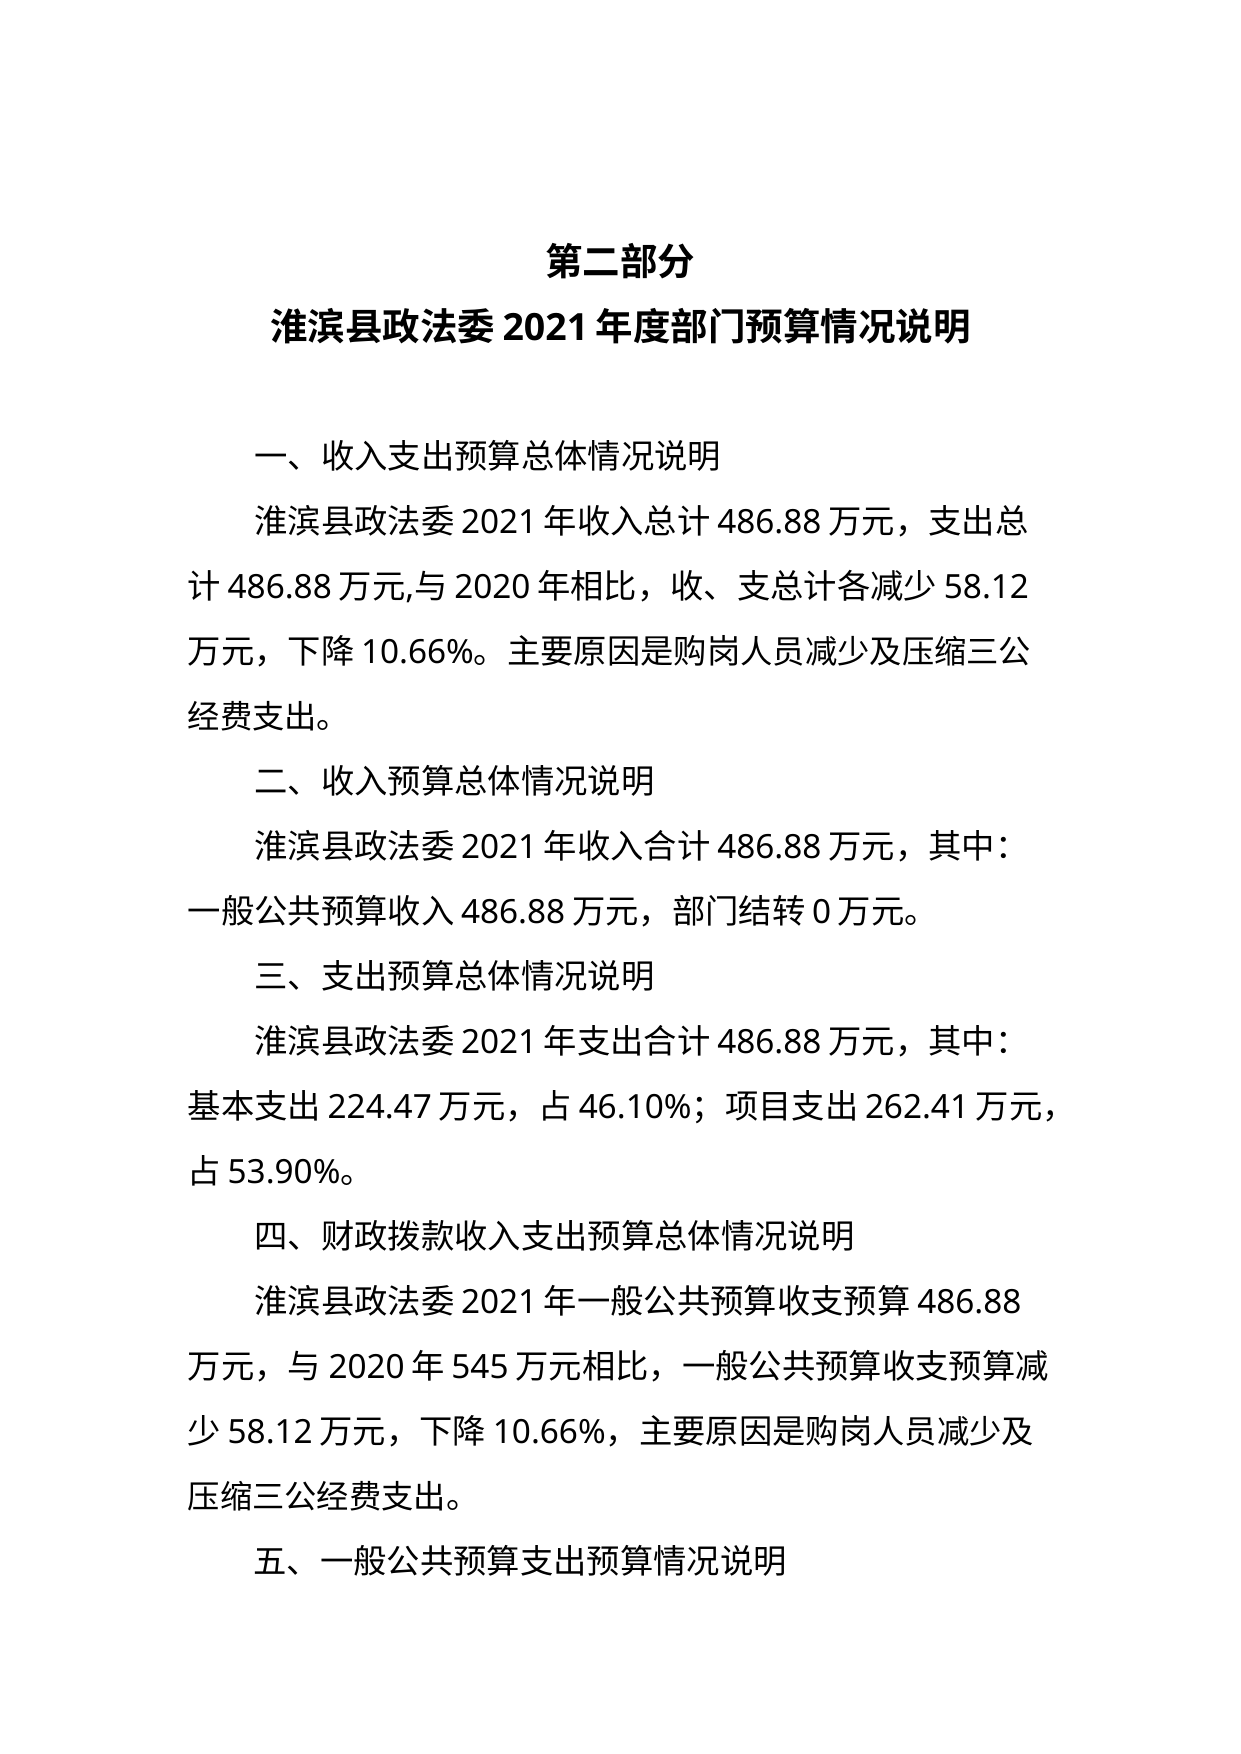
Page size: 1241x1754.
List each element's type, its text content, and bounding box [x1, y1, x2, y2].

list 淮滨县政法委2021年收入总计486.88万元，支出总计486.88万元,与2020年相比，收、支总计各减少58.12万元，下降10.66%。主要原因是购岗人员减少及压缩三公经费支出。 [187, 487, 1053, 747]
text 第二部分 [187, 227, 1053, 292]
list 淮滨县政法委2021年支出合计486.88万元，其中：基本支出224.47万元，占46.10%；项目支出262.41万元，占53.90%。 [187, 1007, 1053, 1202]
list 淮滨县政法委2021年收入合计486.88万元，其中：一般公共预算收入486.88万元，部门结转0万元。 [187, 812, 1053, 942]
list 淮滨县政法委2021年一般公共预算收支预算486.88万元，与 2020年545万元相比，一般公共预算收支预算减少58.12万元，下降10.66%，主要原因是购岗人员减少及压缩三公经费支出。 [187, 1267, 1053, 1527]
list 五、一般公共预算支出预算情况说明 [253, 1527, 1053, 1592]
list 收入支出预算总体情况说明 [187, 422, 1053, 487]
list 收入预算总体情况说明 [187, 747, 1053, 812]
text 淮滨县政法委2021年度部门预算情况说明 [187, 292, 1053, 357]
list 支出预算总体情况说明 [187, 942, 1053, 1007]
list 财政拨款收入支出预算总体情况说明 [187, 1202, 1053, 1267]
